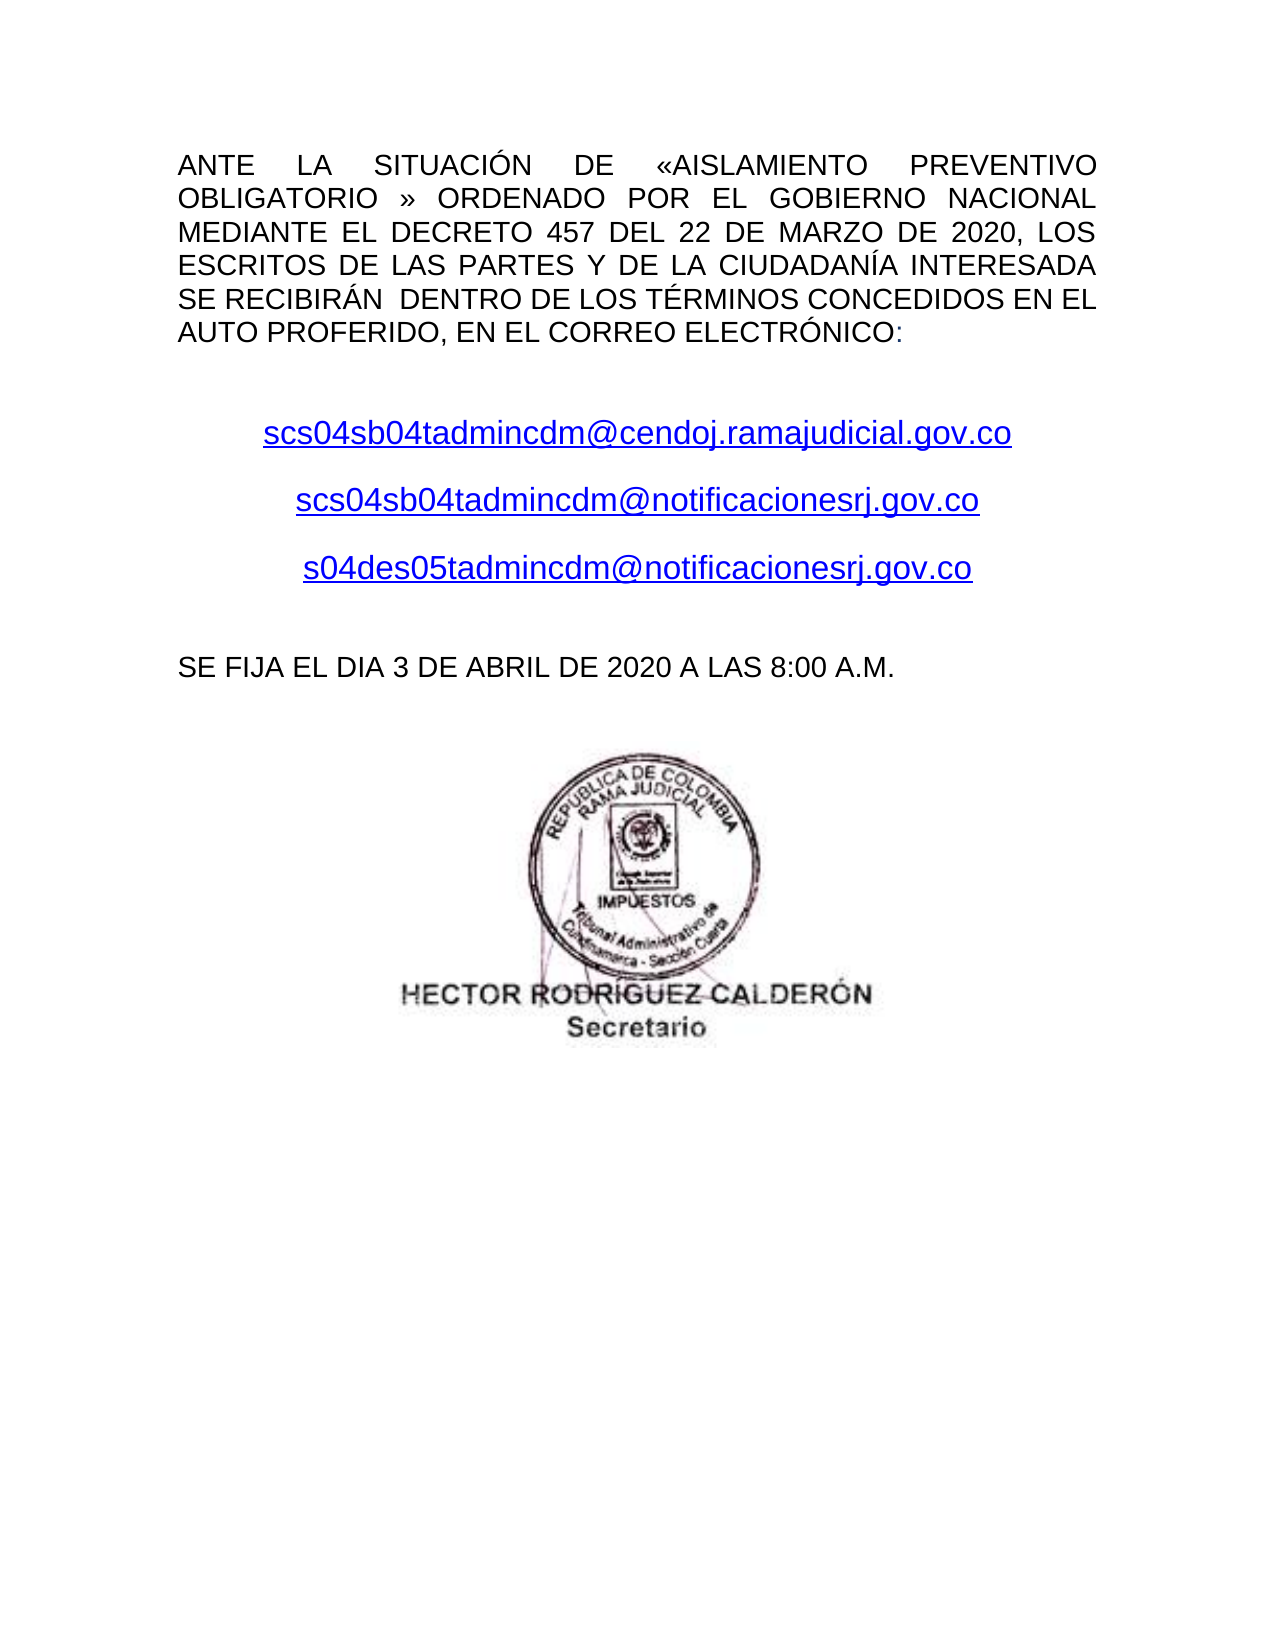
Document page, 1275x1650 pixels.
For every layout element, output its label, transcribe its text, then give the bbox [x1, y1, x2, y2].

picture [368, 741, 907, 1048]
text SE FIJA EL DIA 3 DE ABRIL DE 2020 A LAS 8:00 A.M. [177, 650, 1098, 684]
text scs04sb04tadmincdm@cendoj.ramajudicial.gov.co [177, 413, 1098, 451]
text s04des05tadmincdm@notificacionesrj.gov.co [177, 548, 1098, 586]
text ANTE LA SITUACIÓN DE «AISLAMIENTO PREVENTIVO OBLIGATORIO » ORDENADO POR EL GOBIERNO NACIONAL MEDIANTE EL DECRETO 457 DEL 22 DE MARZO DE 2020, LOS ESCRITOS DE LAS PARTES Y DE LA CIUDADANÍA INTERESADA SE RECIBIRÁN DENTRO DE LOS TÉRMINOS CONCEDIDOS EN EL AUTO PROFERIDO, EN EL CORREO ELECTRÓNICO: [177, 148, 1098, 349]
text scs04sb04tadmincdm@notificacionesrj.gov.co [177, 480, 1098, 519]
